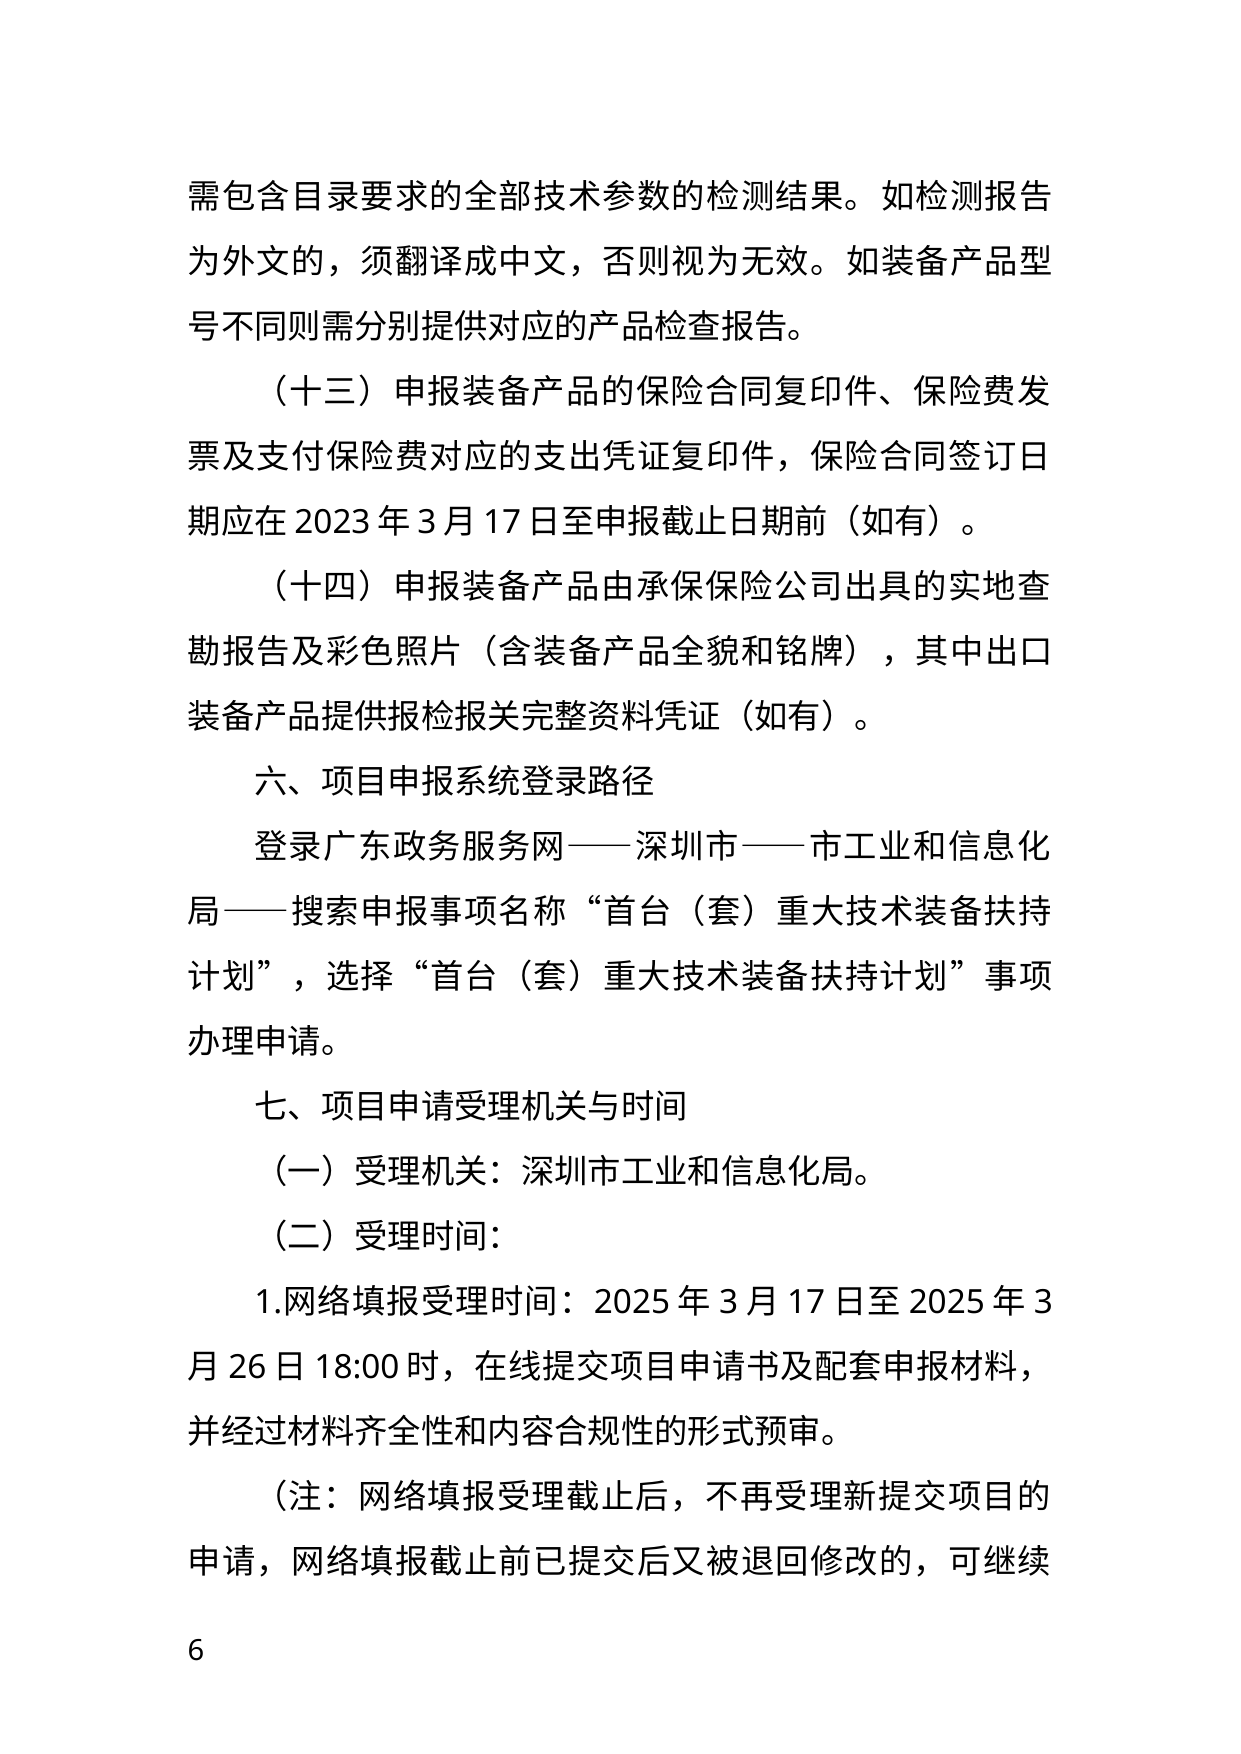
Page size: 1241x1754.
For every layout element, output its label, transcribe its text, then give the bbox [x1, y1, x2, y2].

text 七、项目申请受理机关与时间 [187, 1072, 1053, 1137]
text 六、项目申报系统登录路径 [187, 747, 1053, 812]
text （十四）申报装备产品由承保保险公司出具的实地查勘报告及彩色照片（含装备产品全貌和铭牌），其中出口装备产品提供报检报关完整资料凭证（如有）。 [187, 552, 1053, 747]
text （一）受理机关：深圳市工业和信息化局。 [187, 1137, 1053, 1202]
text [187, 1462, 1053, 1592]
text 1.网络填报受理时间：2025年3月17日至2025年3月26日18:00时，在线提交项目申请书及配套申报材料，并经过材料齐全性和内容合规性的形式预审。 [187, 1267, 1053, 1462]
text （十三）申报装备产品的保险合同复印件、保险费发票及支付保险费对应的支出凭证复印件，保险合同签订日期应在2023年3月17日至申报截止日期前（如有）。 [187, 357, 1053, 552]
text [187, 162, 1053, 357]
text 登录广东政务服务网——深圳市——市工业和信息化局——搜索申报事项名称“首台（套）重大技术装备扶持计划”，选择“首台（套）重大技术装备扶持计划”事项办理申请。 [187, 812, 1053, 1072]
text （二）受理时间： [187, 1202, 1053, 1267]
